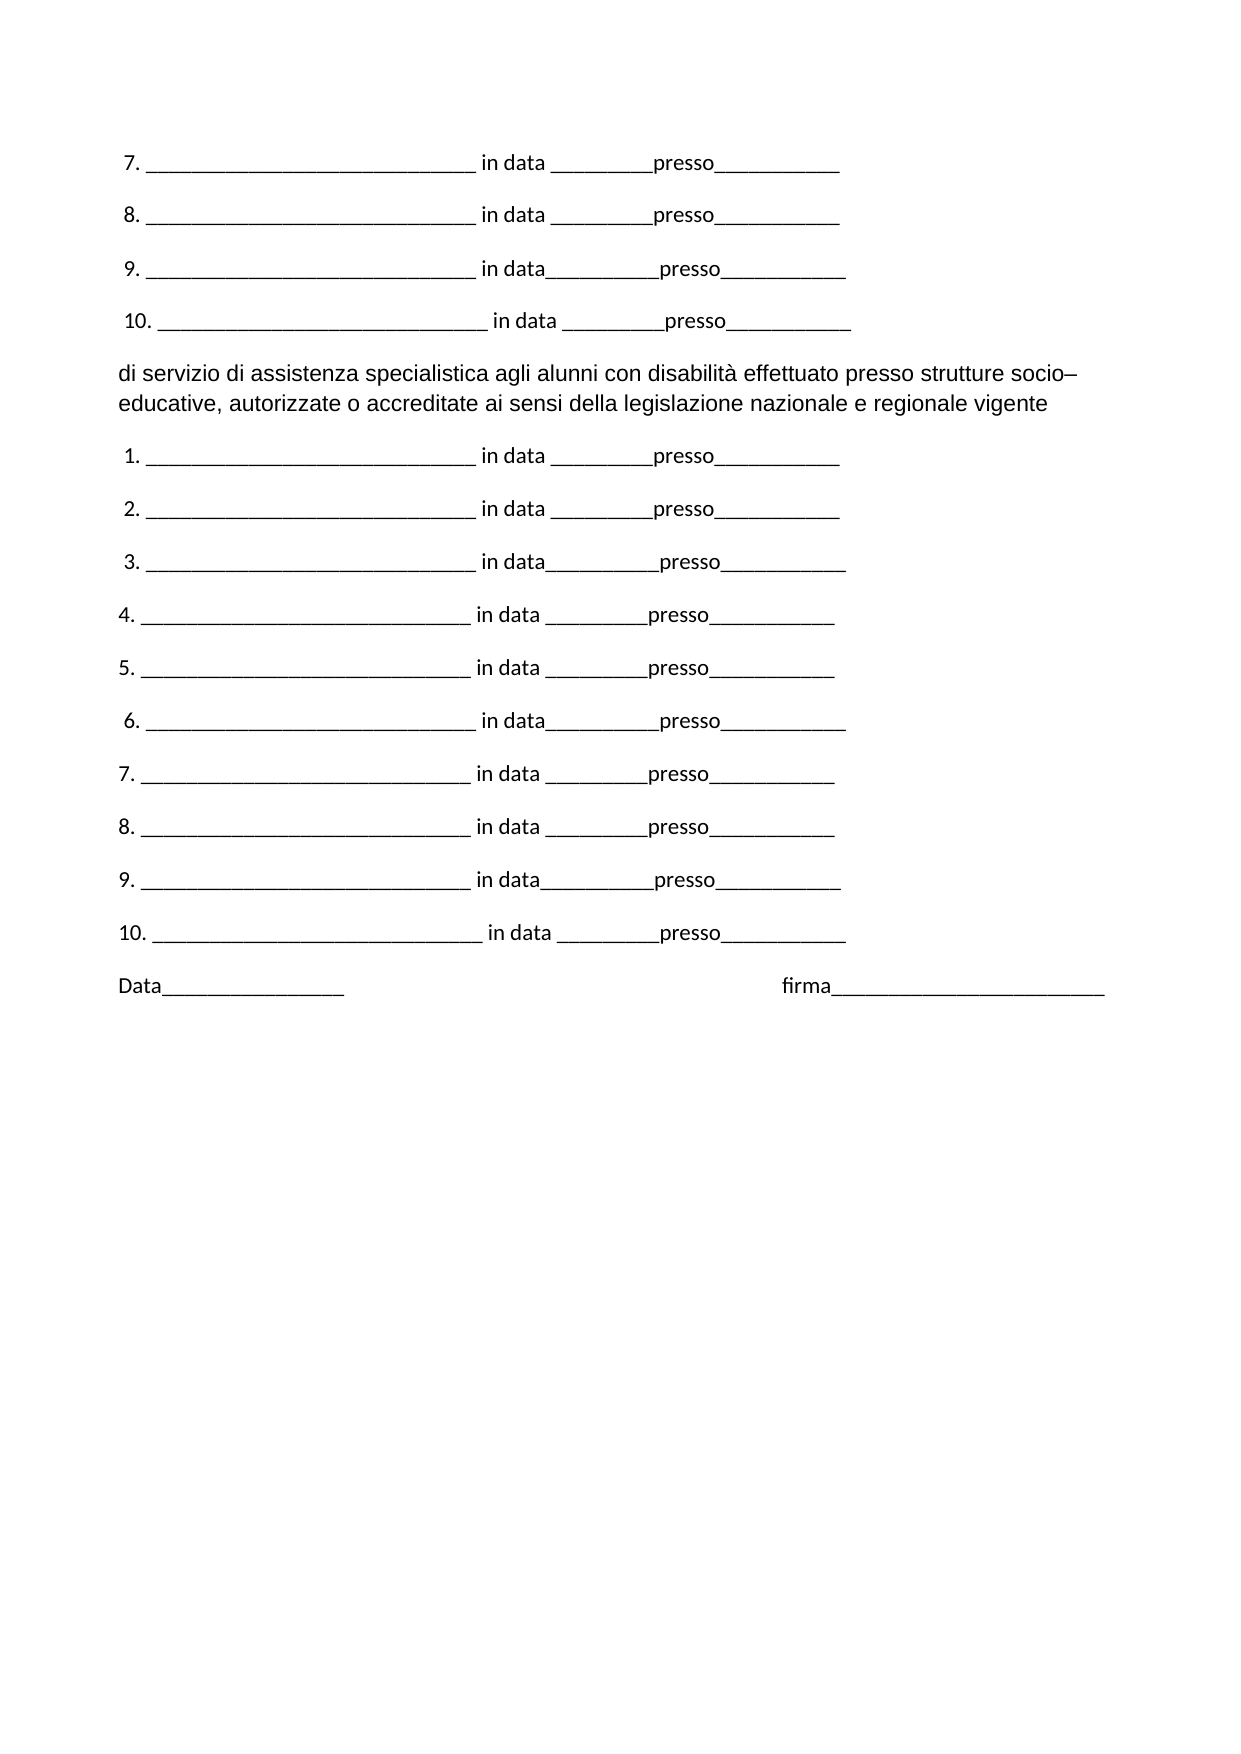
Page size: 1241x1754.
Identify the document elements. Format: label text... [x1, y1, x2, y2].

text 2. _____________________________ in data _________presso___________ [118, 494, 1122, 522]
text 1. _____________________________ in data _________presso___________ [118, 441, 1122, 469]
text Data________________ firma________________________ [118, 971, 1122, 999]
text 8. _____________________________ in data _________presso___________ [118, 201, 1122, 229]
text 7. _____________________________ in data _________presso___________ [118, 148, 1122, 176]
text 9. _____________________________ in data__________presso___________ [118, 865, 1122, 893]
text di servizio di assistenza specialistica agli alunni con disabilità effettuato presso strutture socio–educative, autorizzate o accreditate ai sensi della legislazione nazionale e regionale vigente [118, 360, 1122, 416]
text 10. _____________________________ in data _________presso___________ [118, 307, 1122, 335]
text 3. _____________________________ in data__________presso___________ [118, 547, 1122, 575]
text 4. _____________________________ in data _________presso___________ [118, 600, 1122, 628]
text 10. _____________________________ in data _________presso___________ [118, 918, 1122, 946]
text 8. _____________________________ in data _________presso___________ [118, 812, 1122, 840]
text 5. _____________________________ in data _________presso___________ [118, 653, 1122, 681]
text 7. _____________________________ in data _________presso___________ [118, 759, 1122, 787]
text 9. _____________________________ in data__________presso___________ [118, 254, 1122, 282]
text 6. _____________________________ in data__________presso___________ [118, 706, 1122, 734]
